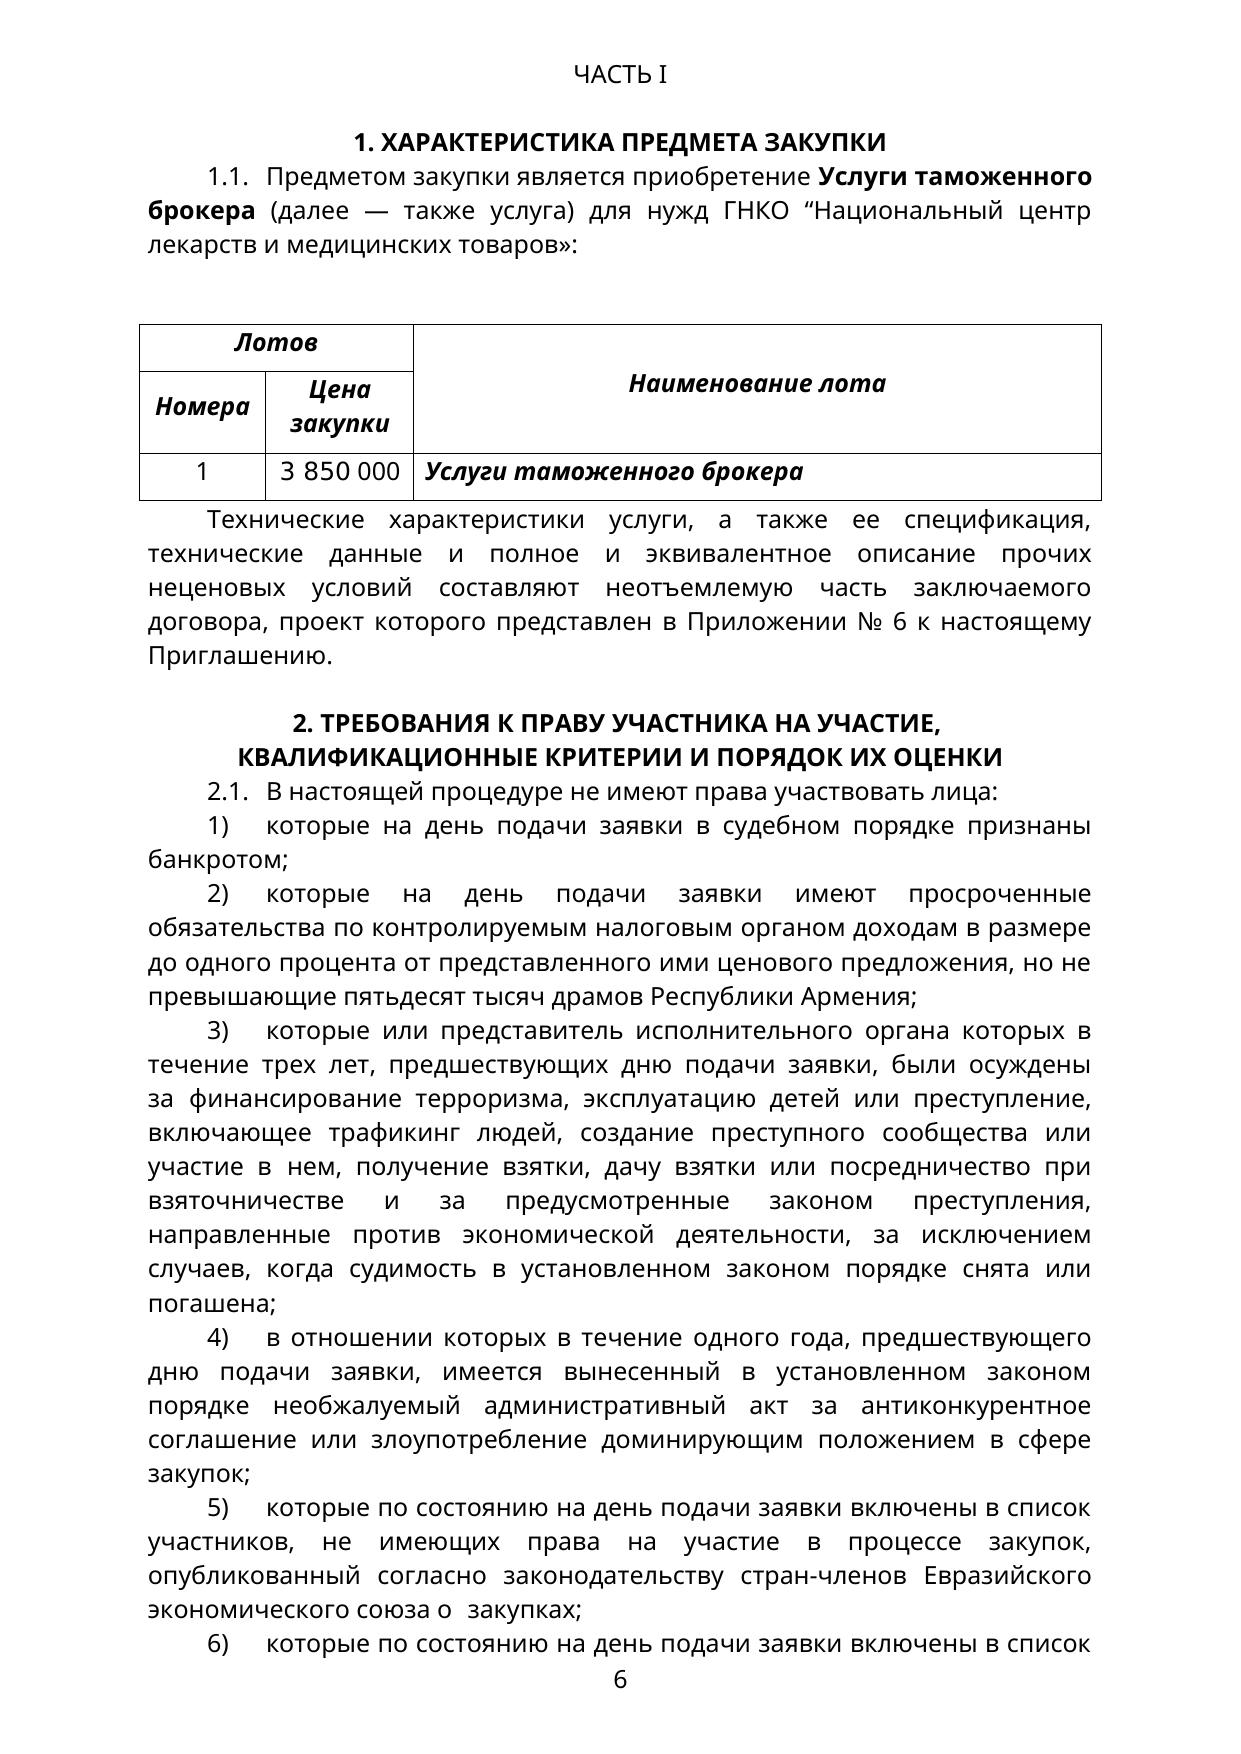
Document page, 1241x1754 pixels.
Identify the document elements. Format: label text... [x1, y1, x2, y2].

table_header Лотов [140, 325, 413, 371]
table_cell Номера [140, 372, 265, 453]
subtitle 1.1. Предметом закупки является приобретение Услуги таможенного брокера (далее — также услуга) для нужд ГНКО “Национальный центр лекарств и медицинских товаров»: [148, 158, 1092, 261]
text 2.1. В настоящей процедуре не имеют права участвовать лица: [148, 774, 1092, 808]
table_cell 1 [140, 454, 265, 500]
table_header Наименование лота [414, 325, 1101, 453]
table_cell 3 850 000 [266, 454, 413, 500]
table_cell Цена закупки [266, 372, 413, 453]
text Технические характеристики услуги, а также ее спецификация, технические данные и полное и эквивалентное описание прочих неценовых условий составляют неотъемлемую часть заключаемого договора, проект которого представлен в Приложении № 6 к настоящему Приглашению. [148, 501, 1092, 672]
text 5) которые по состоянию на день подачи заявки включены в список участников, не имеющих права на участие в процессе закупок, опубликованный согласно законодательству стран-членов Евразийского экономического союза о закупках; [148, 1489, 1092, 1626]
text ЧАСТЬ I [148, 56, 1092, 90]
table_cell Услуги таможенного брокера [414, 454, 1101, 500]
text 2. ТРЕБОВАНИЯ К ПРАВУ УЧАСТНИКА НА УЧАСТИЕ, КВАЛИФИКАЦИОННЫЕ КРИТЕРИИ И ПОРЯДОК ИХ ОЦЕНКИ [148, 706, 1092, 774]
text 4) в отношении которых в течение одного года, предшествующего дню подачи заявки, имеется вынесенный в установленном законом порядке необжалуемый административный акт за антиконкурентное соглашение или злоупотребление доминирующим положением в сфере закупок; [148, 1319, 1092, 1489]
text 3) которые или представитель исполнительного органа которых в течение трех лет, предшествующих дню подачи заявки, были осуждены за финансирование терроризма, эксплуатацию детей или преступление, включающее трафикинг людей, создание преступного сообщества или участие в нем, получение взятки, дачу взятки или посредничество при взяточничестве и за предусмотренные законом преступления, направленные против экономической деятельности, за исключением случаев, когда судимость в установленном законом порядке снята или погашена; [148, 1012, 1092, 1319]
text 1) которые на день подачи заявки в судебном порядке признаны банкротом; [148, 808, 1092, 876]
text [148, 1626, 1092, 1660]
text 1. ХАРАКТЕРИСТИКА ПРЕДМЕТА ЗАКУПКИ [148, 124, 1092, 158]
text 2) которые на день подачи заявки имеют просроченные обязательства по контролируемым налоговым органом доходам в размере до одного процента от представленного ими ценового предложения, но не превышающие пятьдесят тысяч драмов Республики Армения; [148, 876, 1092, 1012]
